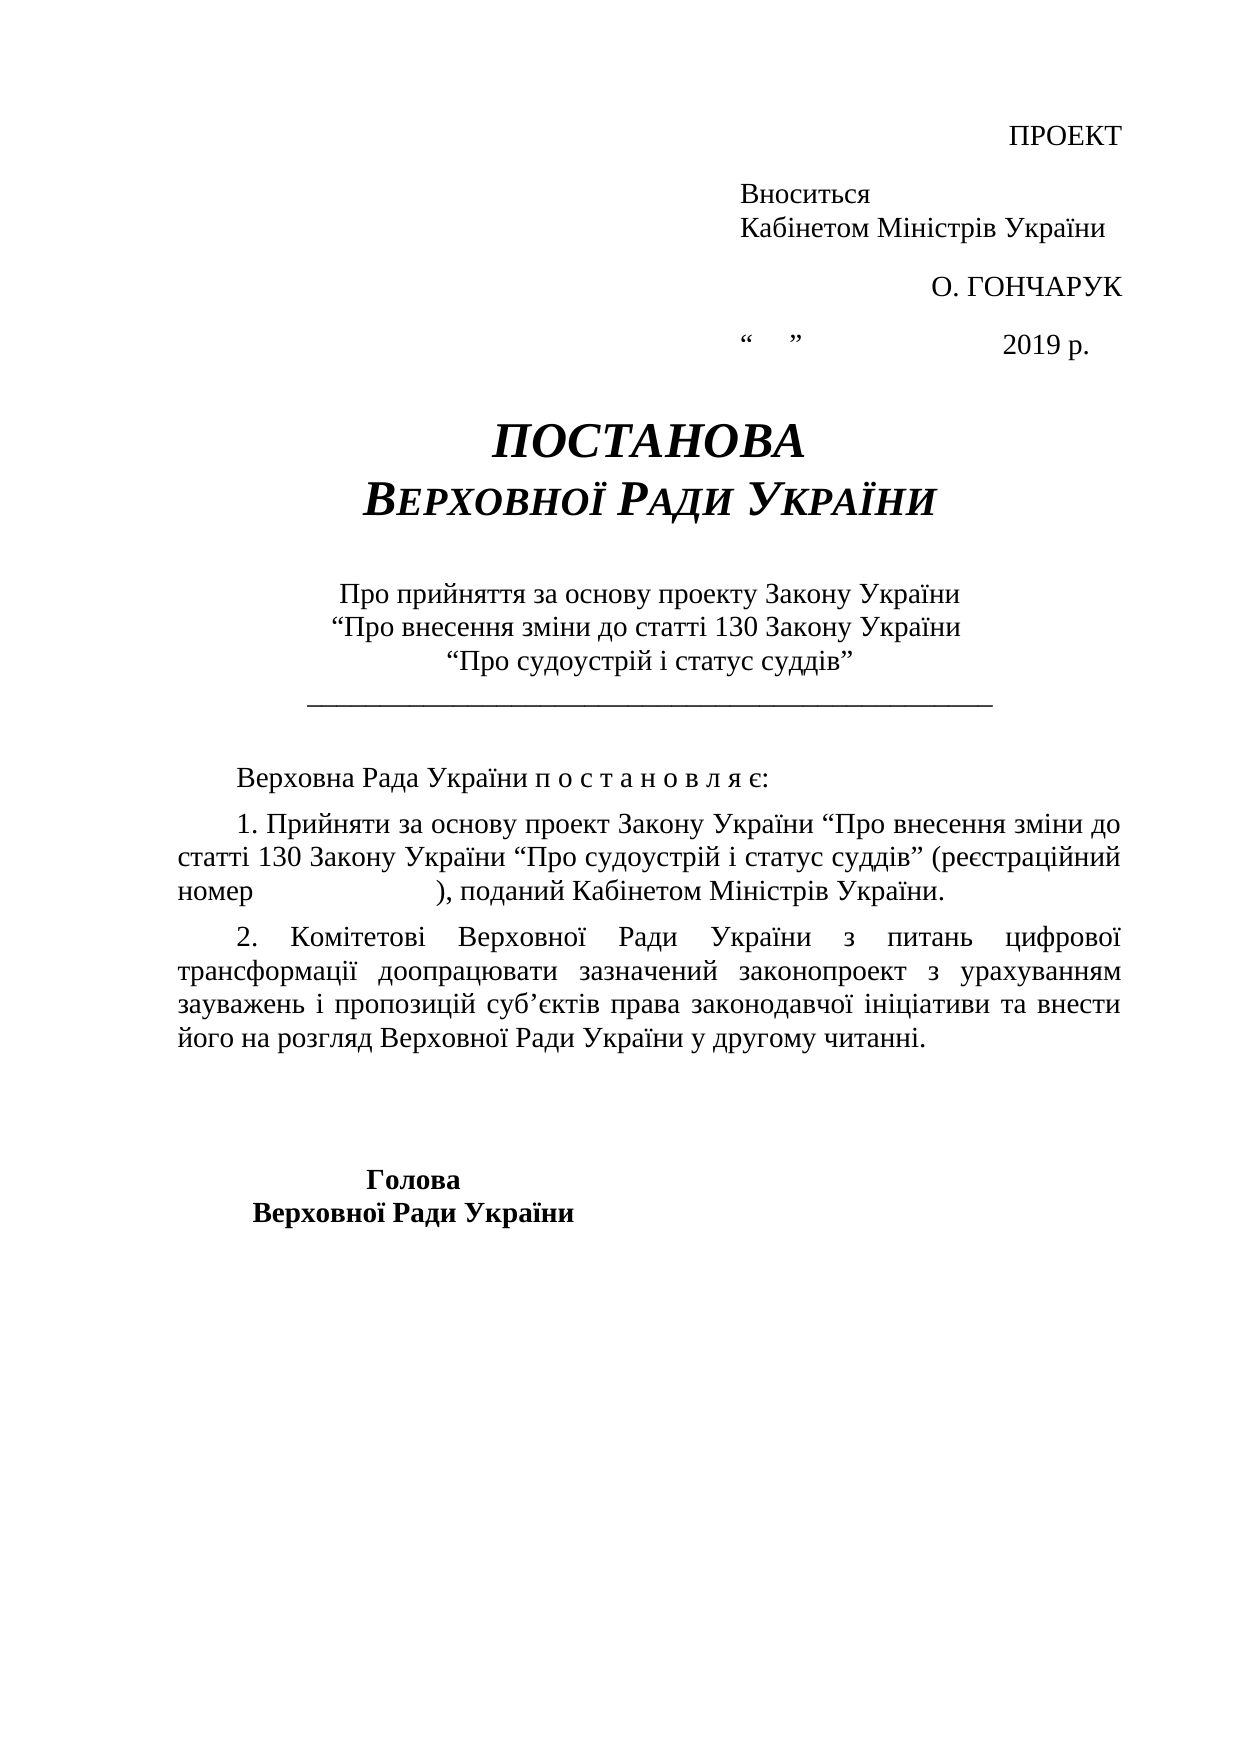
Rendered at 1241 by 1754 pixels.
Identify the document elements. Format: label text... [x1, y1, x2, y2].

text Голова Верховної Ради України [177, 1162, 1122, 1229]
text Вноситься Кабінетом Міністрів України [740, 177, 1122, 244]
text ПОСТАНОВА Верховної Ради України [177, 411, 1122, 526]
text 1. Прийняти за основу проект Закону України “Про внесення зміни до статті 130 Закону України “Про судоустрій і статус суддів” (реєстраційний номер ), поданий Кабінетом Міністрів України. [177, 806, 1122, 907]
text “ ” 2019 р. [740, 327, 1122, 361]
text ПРОЕКТ [177, 118, 1122, 152]
text О. ГОНЧАРУК [740, 269, 1122, 302]
text 2. Комітетові Верховної Ради України з питань цифрової трансформації доопрацювати зазначений законопроект з урахуванням зауважень і пропозицій суб’єктів права законодавчої ініціативи та внести його на розгляд Верховної Ради України у другому читанні. [177, 919, 1122, 1053]
text Верховна Рада України п о с т а н о в л я є: [177, 760, 1122, 793]
text Про прийняття за основу проекту Закону України “Про внесення зміни до статті 130 Закону України “Про судоустрій і статус суддів” _______________________________________________ [177, 576, 1122, 710]
